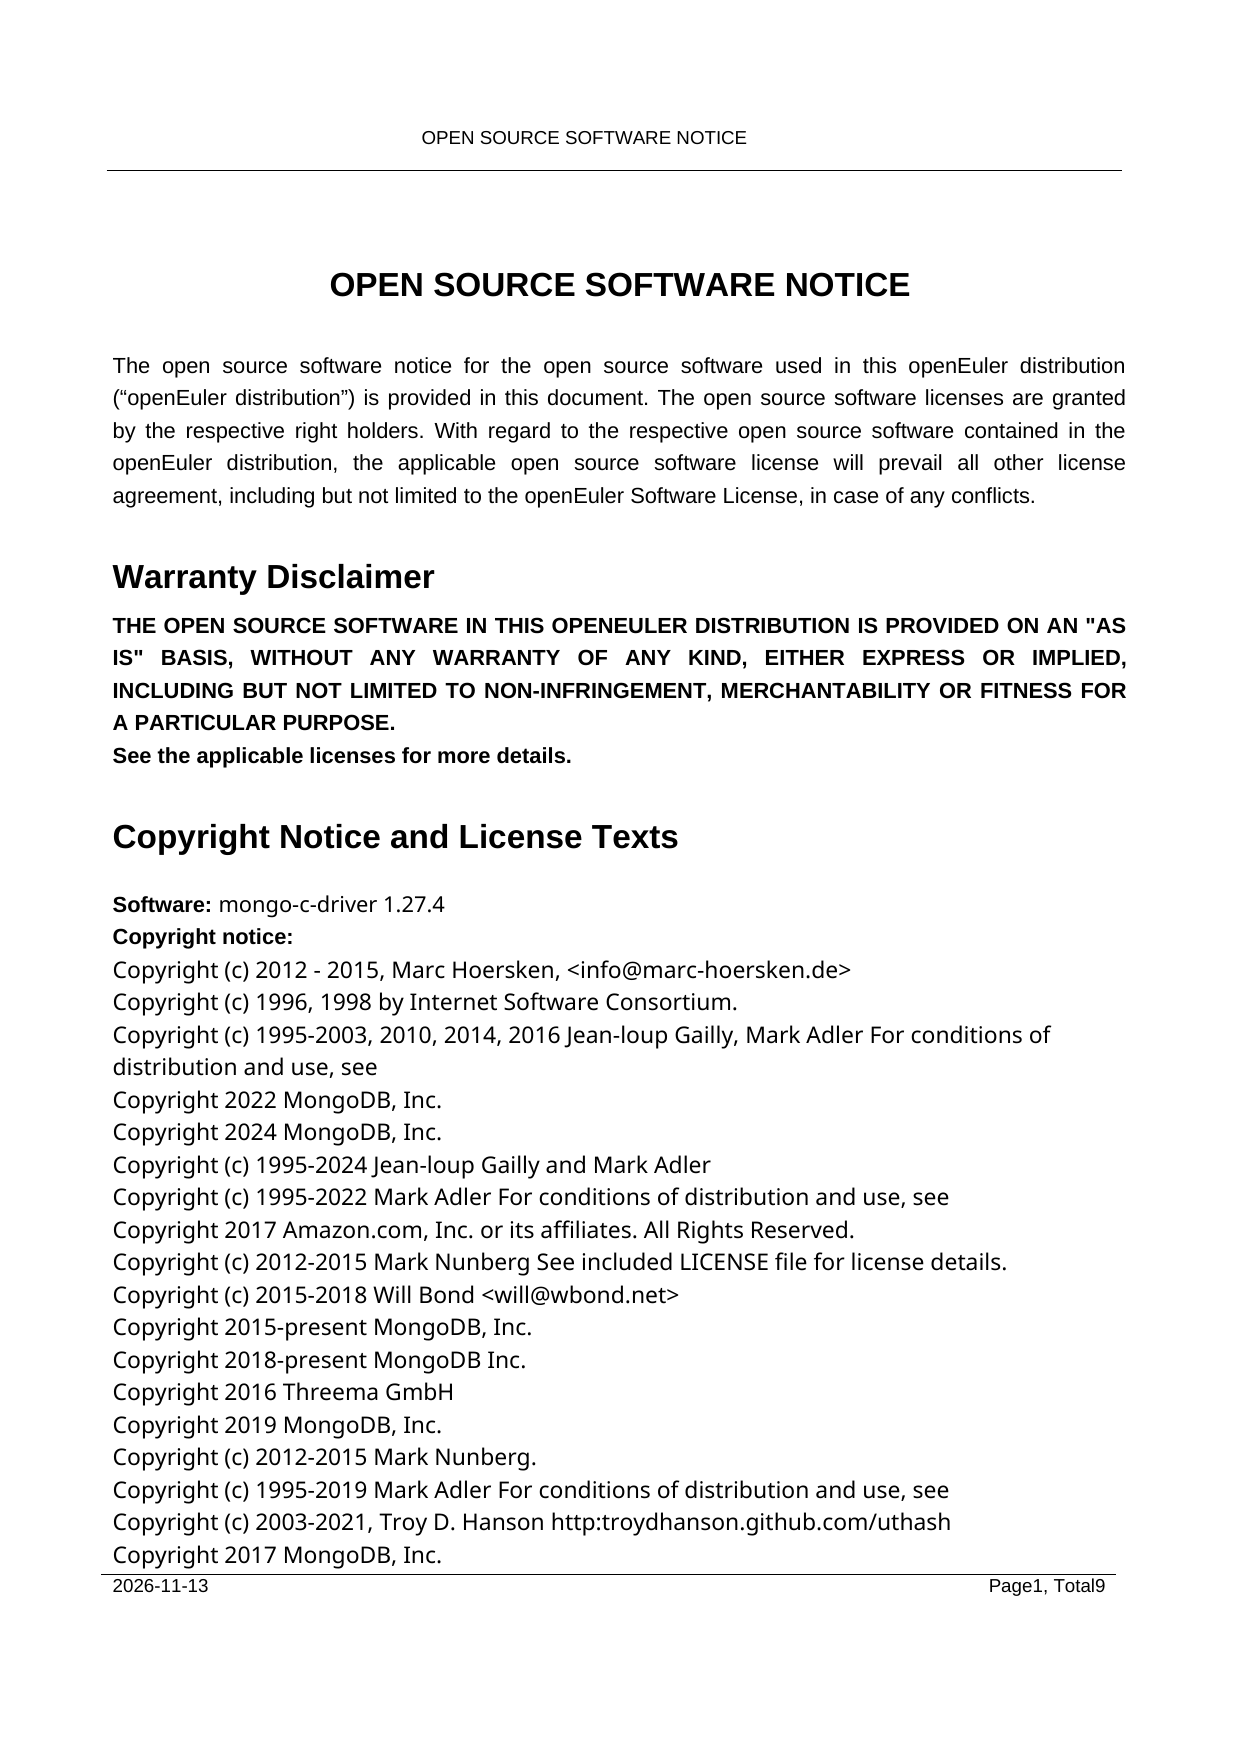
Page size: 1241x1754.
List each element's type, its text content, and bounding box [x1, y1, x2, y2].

text Copyright notice: [112, 921, 1128, 953]
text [112, 953, 1128, 1571]
text THE OPEN SOURCE SOFTWARE IN THIS OPENEULER DISTRIBUTION IS PROVIDED ON AN "AS IS" BASIS, WITHOUT ANY WARRANTY OF ANY KIND, EITHER EXPRESS OR IMPLIED, INCLUDING BUT NOT LIMITED TO NON-INFRINGEMENT, MERCHANTABILITY OR FITNESS FOR A PARTICULAR PURPOSE. See the applicable licenses for more details. [112, 609, 1128, 771]
text OPEN SOURCE SOFTWARE NOTICE [112, 251, 1128, 316]
text Copyright Notice and License Texts [112, 804, 1128, 869]
text The open source software notice for the open source software used in this openEuler distribution (“openEuler distribution”) is provided in this document. The open source software licenses are granted by the respective right holders. With regard to the respective open source software contained in the openEuler distribution, the applicable open source software license will prevail all other license agreement, including but not limited to the openEuler Software License, in case of any conflicts. [112, 349, 1128, 511]
text Warranty Disclaimer [112, 544, 1128, 609]
text Software: mongo-c-driver 1.27.4 [112, 888, 1128, 921]
